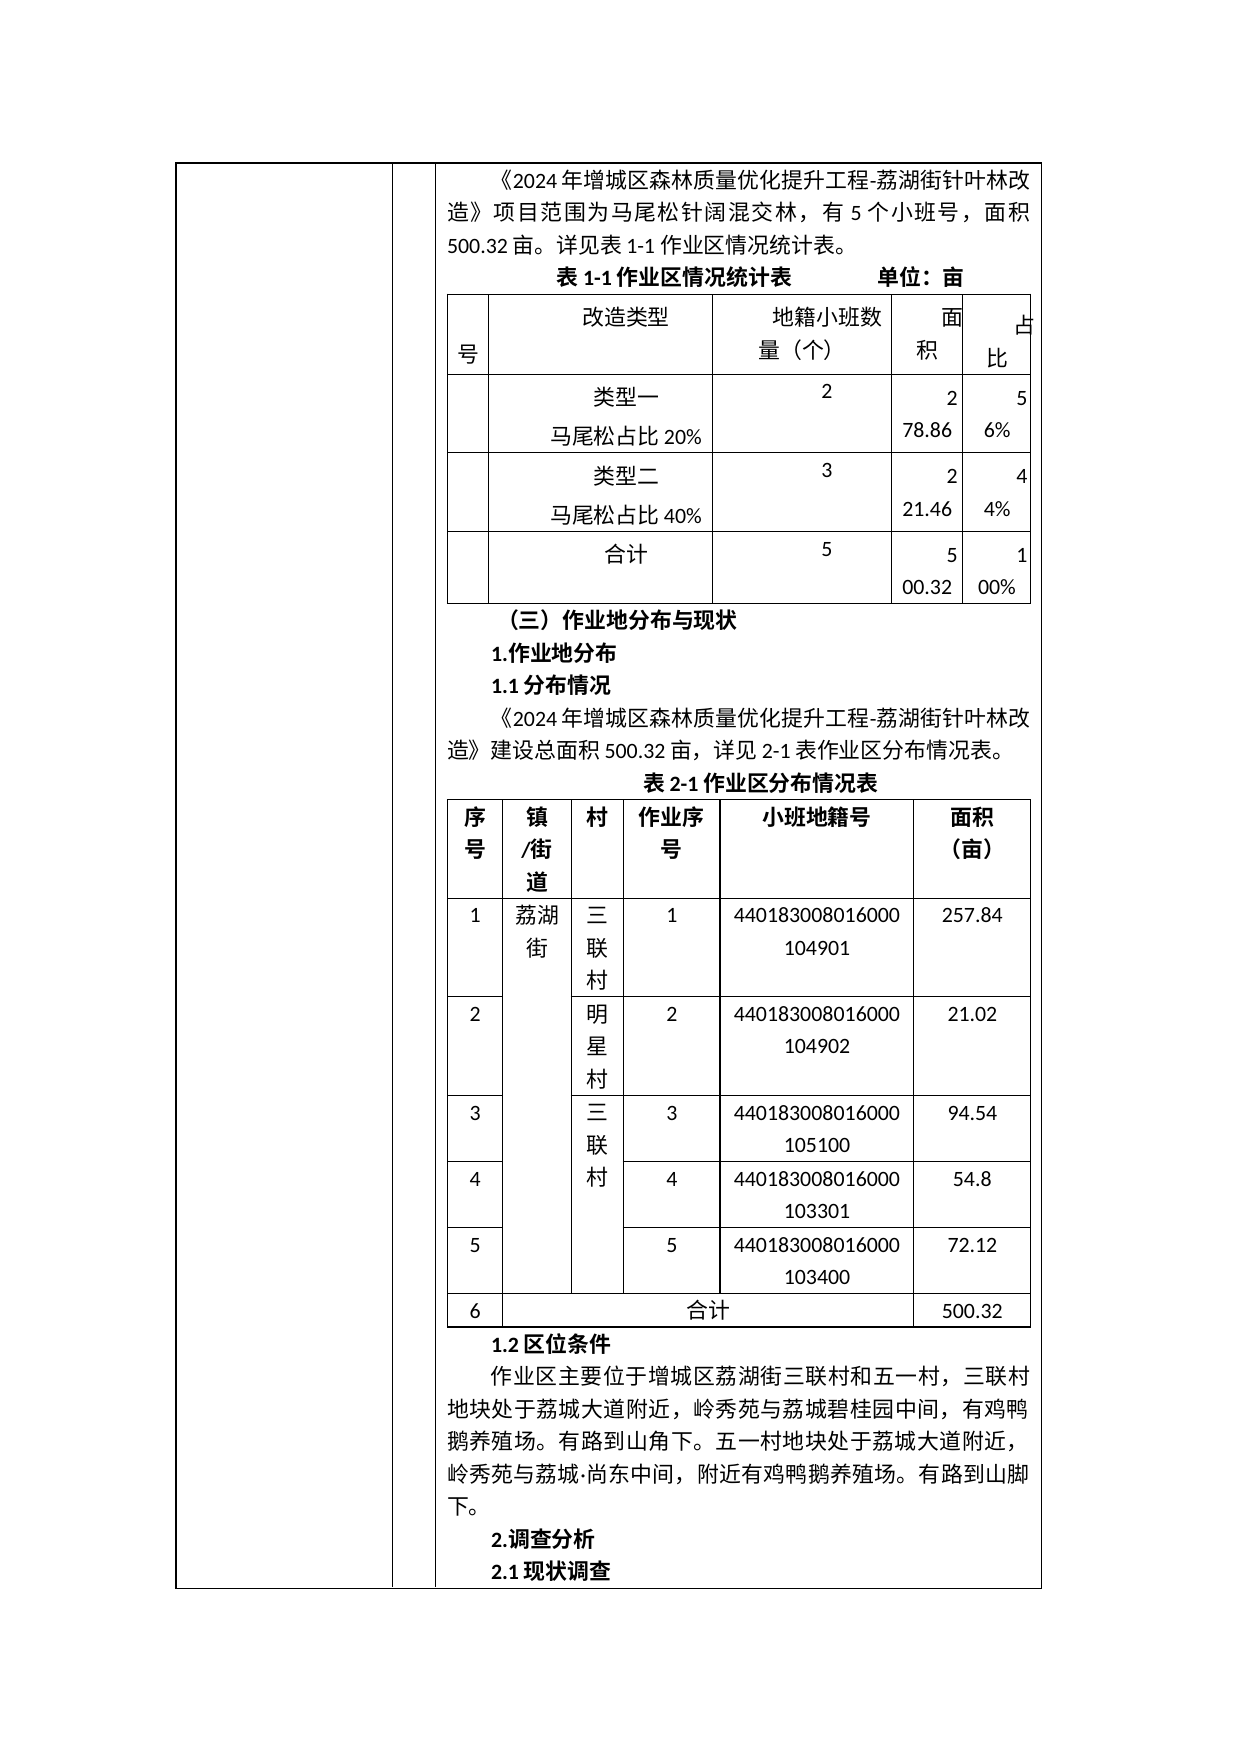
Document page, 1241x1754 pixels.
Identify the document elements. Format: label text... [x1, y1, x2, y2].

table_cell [436, 164, 1041, 1587]
table_cell [177, 164, 392, 1587]
table_cell 1 [393, 164, 435, 1587]
